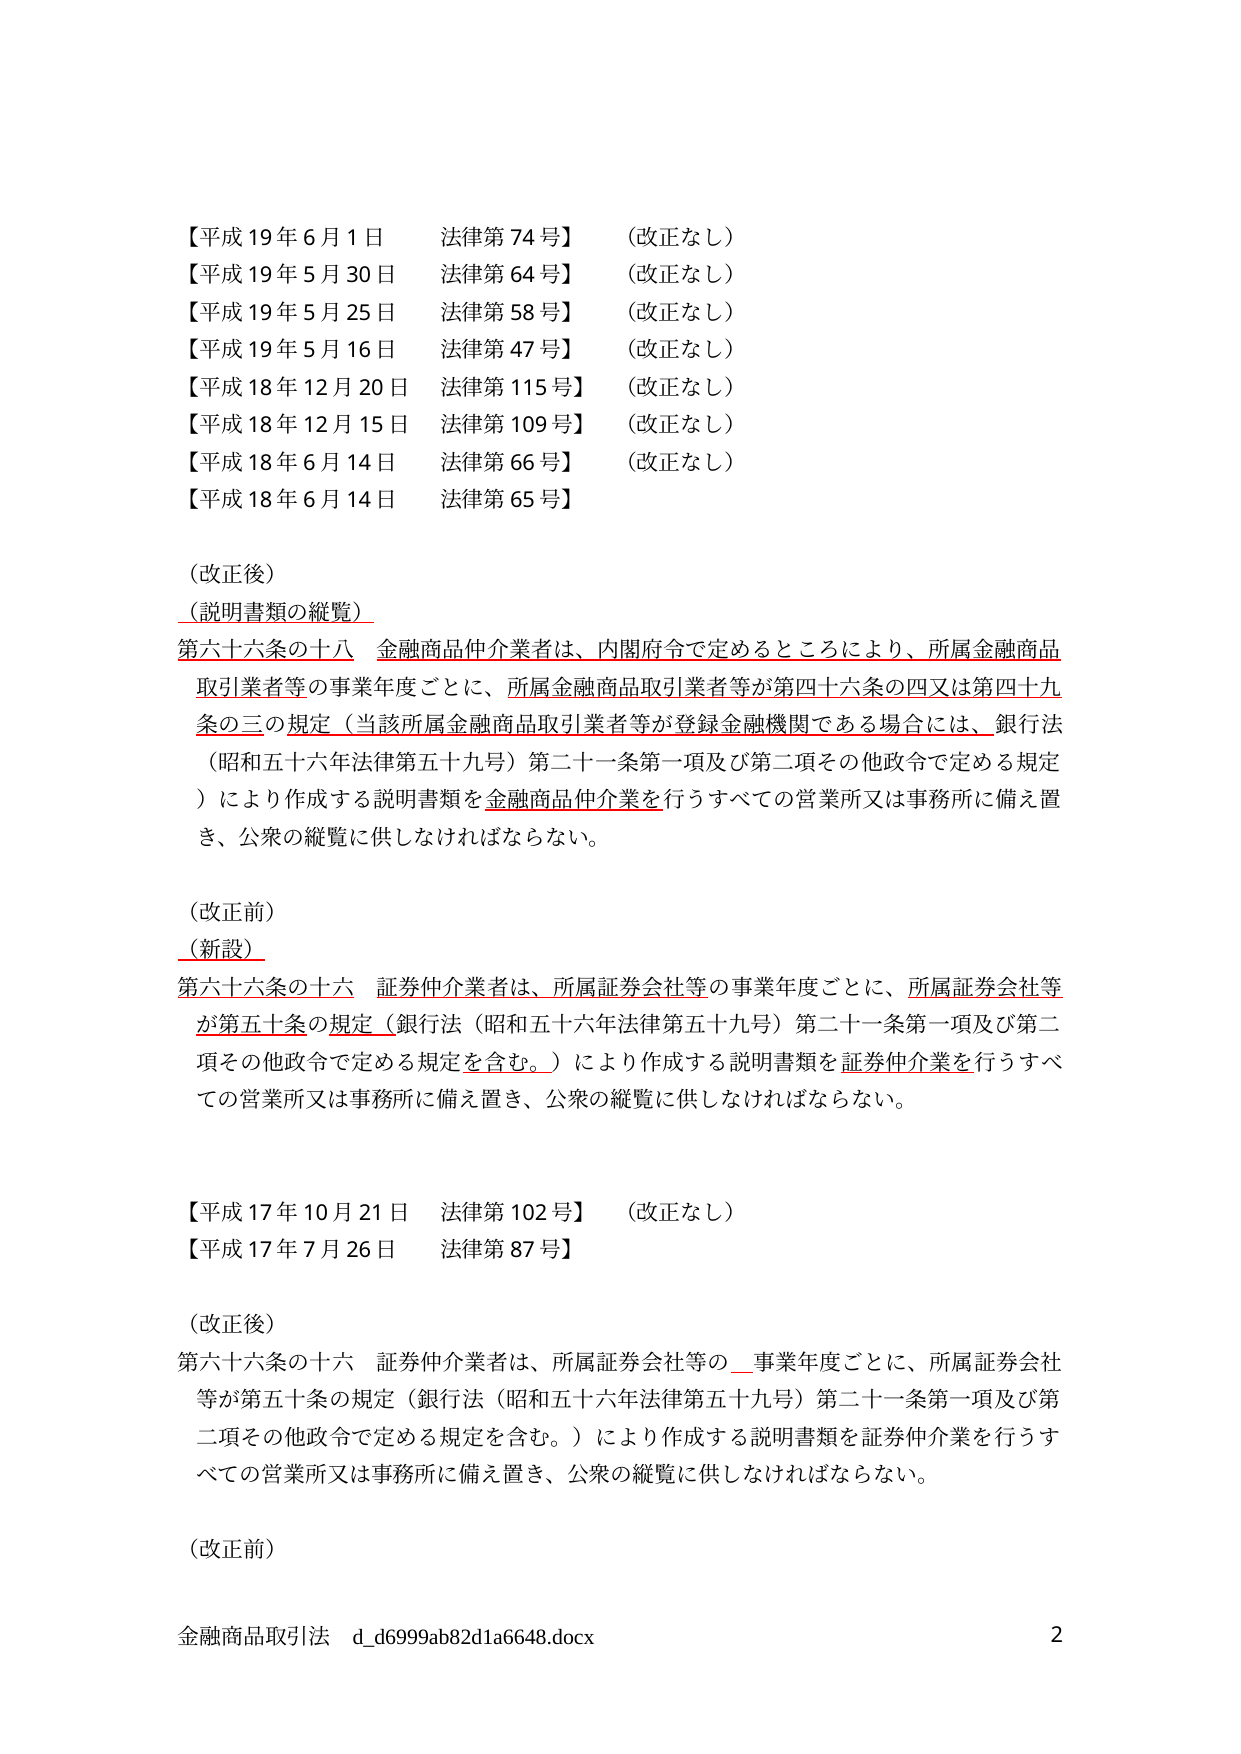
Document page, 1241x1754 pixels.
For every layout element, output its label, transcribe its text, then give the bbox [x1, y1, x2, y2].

text 【平成19年6月1日 法律第74号】 （改正なし） [177, 217, 1063, 254]
text 第六十六条の十六 証券仲介業者は、所属証券会社等の 事業年度ごとに、所属証券会社等が第五十条の規定（銀行法（昭和五十六年法律第五十九号）第二十一条第一項及び第二項その他政令で定める規定を含む。）により作成する説明書類を証券仲介業を行うすべての営業所又は事務所に備え置き、公衆の縦覧に供しなければならない。 [177, 1342, 1063, 1492]
text 【平成19年5月16日 法律第47号】 （改正なし） [177, 329, 1063, 367]
text 【平成18年12月20日 法律第115号】 （改正なし） [177, 367, 1063, 404]
text 【平成17年10月21日 法律第102号】 （改正なし） [177, 1192, 1063, 1229]
text 第六十六条の十六 証券仲介業者は、所属証券会社等の事業年度ごとに、所属証券会社等が第五十条の規定（銀行法（昭和五十六年法律第五十九号）第二十一条第一項及び第二項その他政令で定める規定を含む。）により作成する説明書類を証券仲介業を行うすべての営業所又は事務所に備え置き、公衆の縦覧に供しなければならない。 [177, 967, 1063, 1117]
text （改正前） [177, 892, 1063, 929]
text （説明書類の縦覧） [177, 592, 1063, 629]
text 第六十六条の十八 金融商品仲介業者は、内閣府令で定めるところにより、所属金融商品取引業者等の事業年度ごとに、所属金融商品取引業者等が第四十六条の四又は第四十九条の三の規定（当該所属金融商品取引業者等が登録金融機関である場合には、銀行法（昭和五十六年法律第五十九号）第二十一条第一項及び第二項その他政令で定める規定 ）により作成する説明書類を金融商品仲介業を行うすべての営業所又は事務所に備え置き、公衆の縦覧に供しなければならない。 [177, 629, 1063, 854]
text （新設） [177, 929, 1063, 967]
text 【平成18年6月14日 法律第65号】 [177, 479, 1063, 517]
text 【平成18年6月14日 法律第66号】 （改正なし） [177, 442, 1063, 479]
text 【平成18年12月15日 法律第109号】 （改正なし） [177, 404, 1063, 442]
text 【平成19年5月25日 法律第58号】 （改正なし） [177, 292, 1063, 329]
text （改正後） [177, 554, 1063, 592]
text 【平成19年5月30日 法律第64号】 （改正なし） [177, 254, 1063, 292]
text 【平成17年7月26日 法律第87号】 [177, 1229, 1063, 1267]
text （改正後） [177, 1304, 1063, 1342]
text （改正前） [177, 1529, 1063, 1567]
